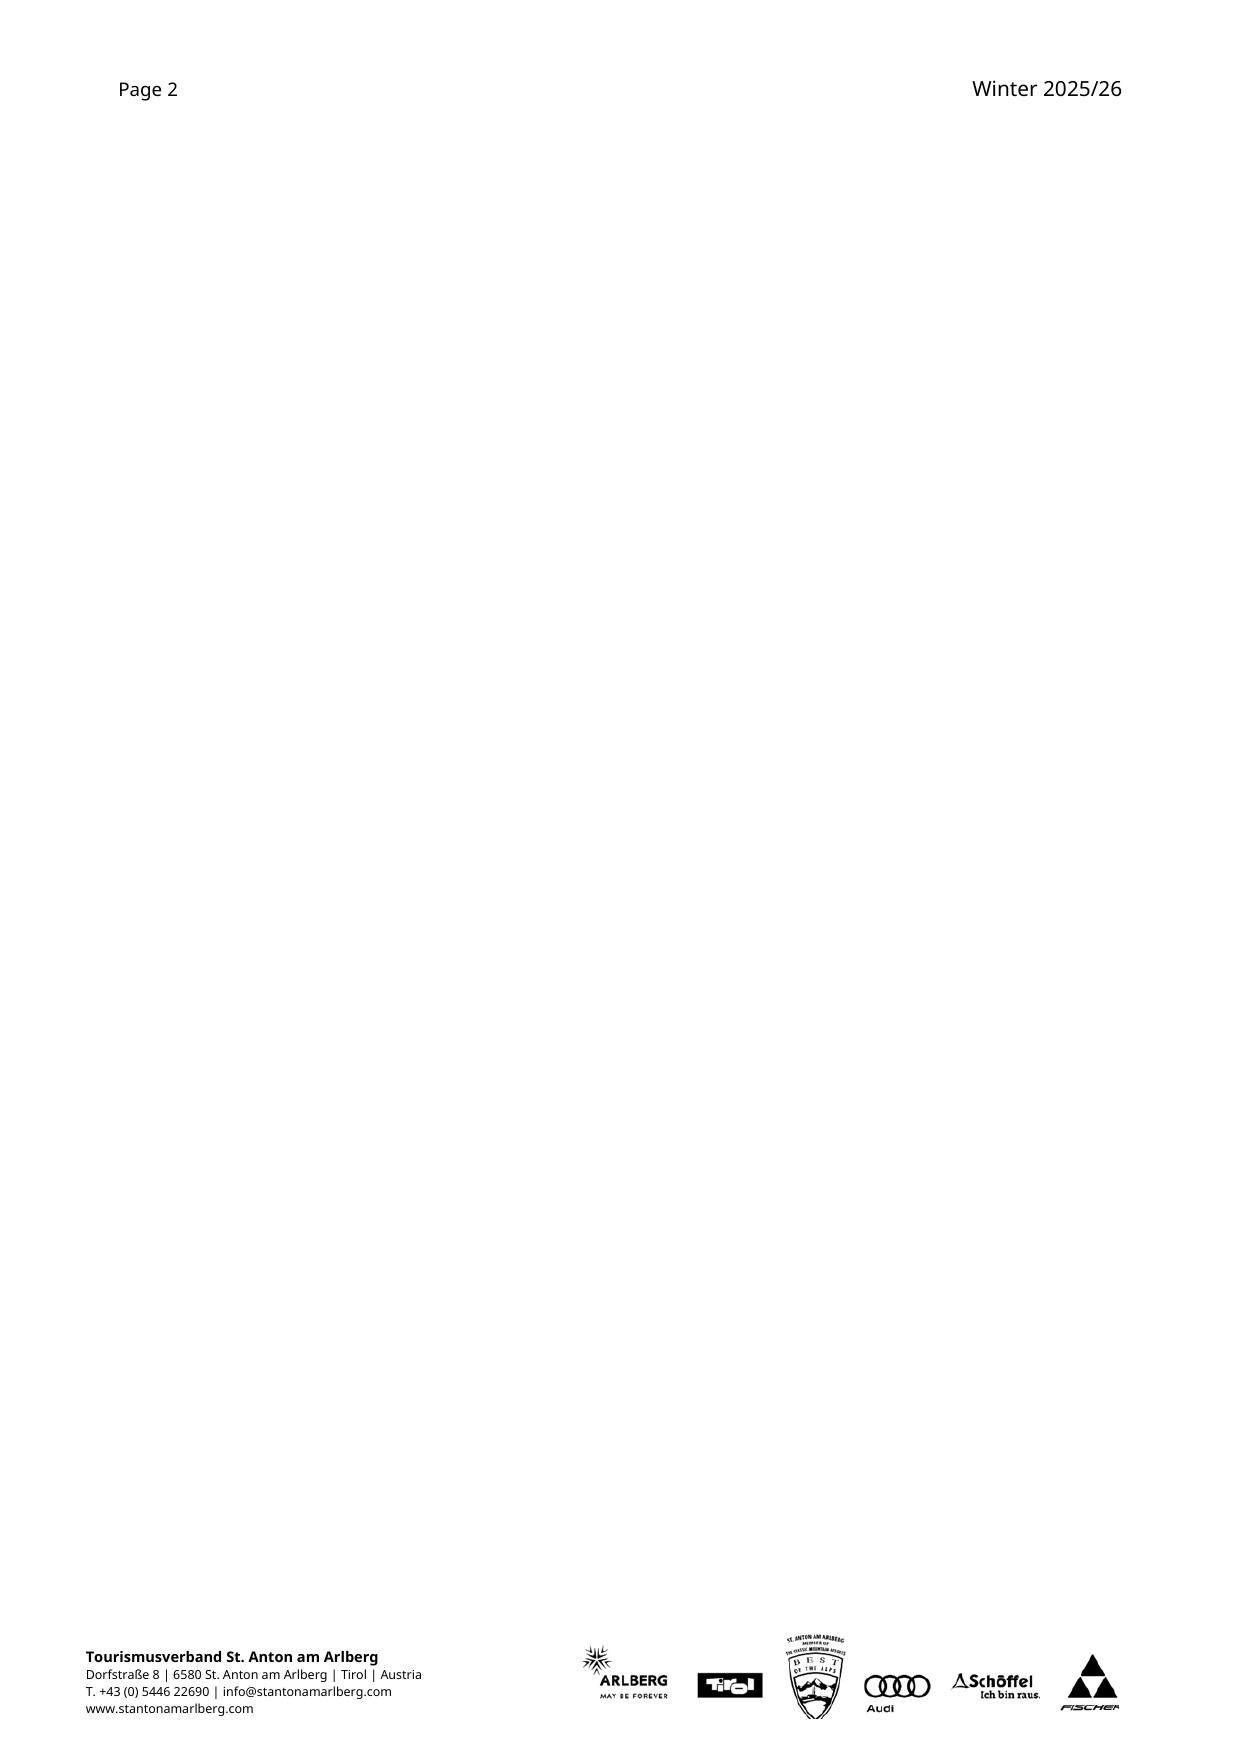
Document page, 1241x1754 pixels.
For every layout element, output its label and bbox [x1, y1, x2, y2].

picture [581, 1634, 1119, 1719]
